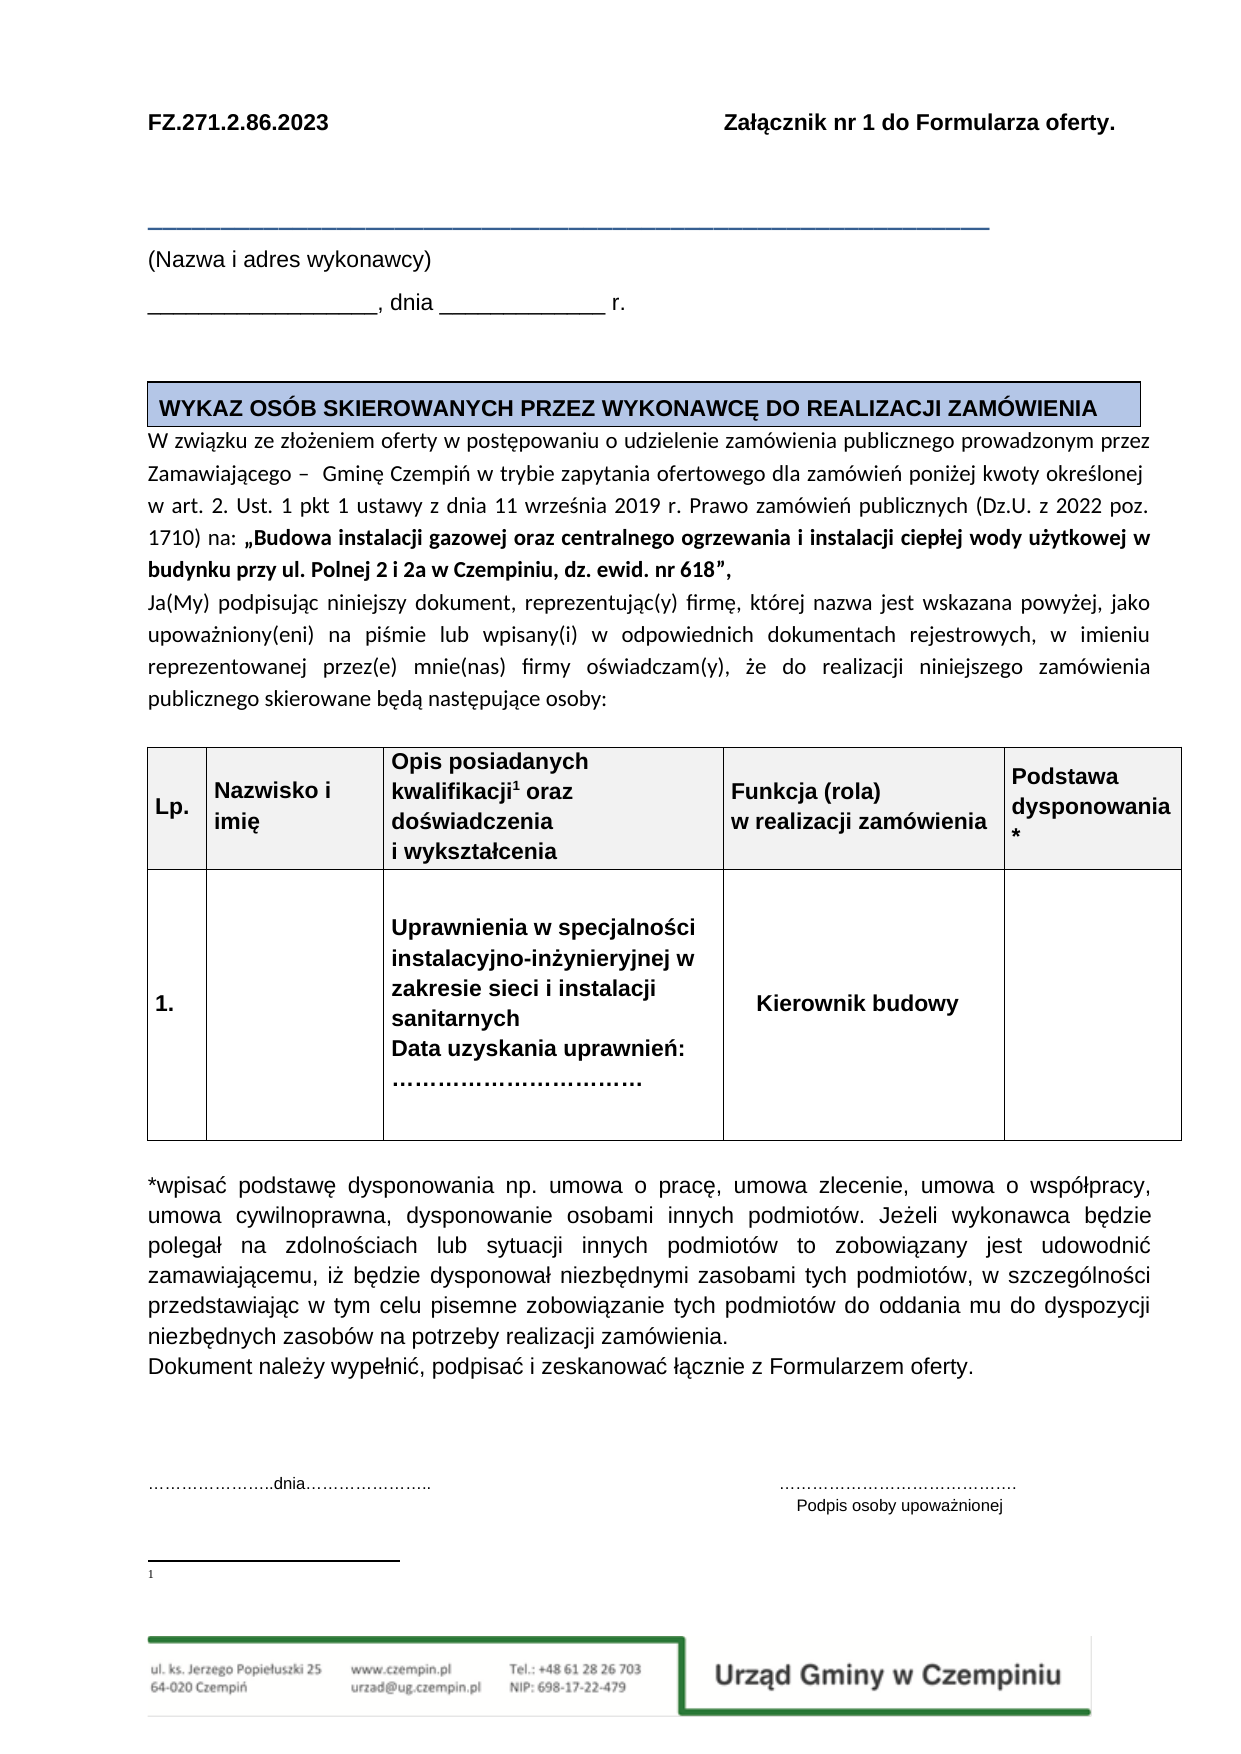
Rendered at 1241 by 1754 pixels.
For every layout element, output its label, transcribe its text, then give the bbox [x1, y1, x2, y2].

table_cell Uprawnienia w specjalności instalacyjno-inżynieryjnej w zakresie sieci i instalacji sanitarnych Data uzyskania uprawnień: …………………………… [384, 870, 723, 1140]
table_cell 1. [148, 870, 206, 1140]
text Podpis osoby upoważnionej [148, 1496, 1152, 1515]
table_header Lp. [148, 748, 206, 869]
text __________________, dnia _____________ r. [148, 288, 1152, 315]
table_header WYKAZ OSÓB SKIEROWANYCH PRZEZ WYKONAWCĘ DO REALIZACJI ZAMÓWIENIA [148, 383, 1140, 426]
table_header Nazwisko i imię [207, 748, 383, 869]
text *wpisać podstawę dysponowania np. umowa o pracę, umowa zlecenie, umowa o współpracy, umowa cywilnoprawna, dysponowanie osobami innych podmiotów. Jeżeli wykonawca będzie polegał na zdolnościach lub sytuacji innych podmiotów to zobowiązany jest udowodnić zamawiającemu, iż będzie dysponował niezbędnymi zasobami tych podmiotów, w szczególności przedstawiając w tym celu pisemne zobowiązanie tych podmiotów do oddania mu do dyspozycji niezbędnych zasobów na potrzeby realizacji zamówienia. [148, 1172, 1152, 1349]
text Dokument należy wypełnić, podpisać i zeskanować łącznie z Formularzem oferty. [148, 1353, 1152, 1379]
table_header Funkcja (rola) w realizacji zamówienia [724, 748, 1004, 869]
table_header Podstawa dysponowania* [1005, 748, 1181, 869]
table_cell [207, 870, 383, 1140]
text Ja(My) podpisując niniejszy dokument, reprezentując(y) firmę, której nazwa jest wskazana powyżej, jako upoważniony(eni) na piśmie lub wpisany(i) w odpowiednich dokumentach rejestrowych, w imieniu reprezentowanej przez(e) mnie(nas) firmy oświadczam(y), że do realizacji niniejszego zamówienia publicznego skierowane będą następujące osoby: [148, 588, 1152, 712]
text …………………..dnia………………….. ……………………………………. [148, 1474, 1152, 1493]
table_cell Kierownik budowy [724, 870, 1004, 1140]
subtitle __________________________________________________________ [148, 198, 1152, 233]
table_cell [1005, 870, 1181, 1140]
text W związku ze złożeniem oferty w postępowaniu o udzielenie zamówienia publicznego prowadzonym przez Zamawiającego – Gminę Czempiń w trybie zapytania ofertowego dla zamówień poniżej kwoty określonej w art. 2. Ust. 1 pkt 1 ustawy z dnia 11 września 2019 r. Prawo zamówień publicznych (Dz.U. z 2022 poz. 1710) na: „Budowa instalacji gazowej oraz centralnego ogrzewania i instalacji ciepłej wody użytkowej w budynku przy ul. Polnej 2 i 2a w Czempiniu, dz. ewid. nr 618”, [148, 427, 1152, 583]
table_header Opis posiadanych kwalifikacji oraz doświadczenia i wykształcenia [384, 748, 723, 869]
text (Nazwa i adres wykonawcy) [148, 246, 1152, 272]
picture [147, 1636, 1093, 1718]
